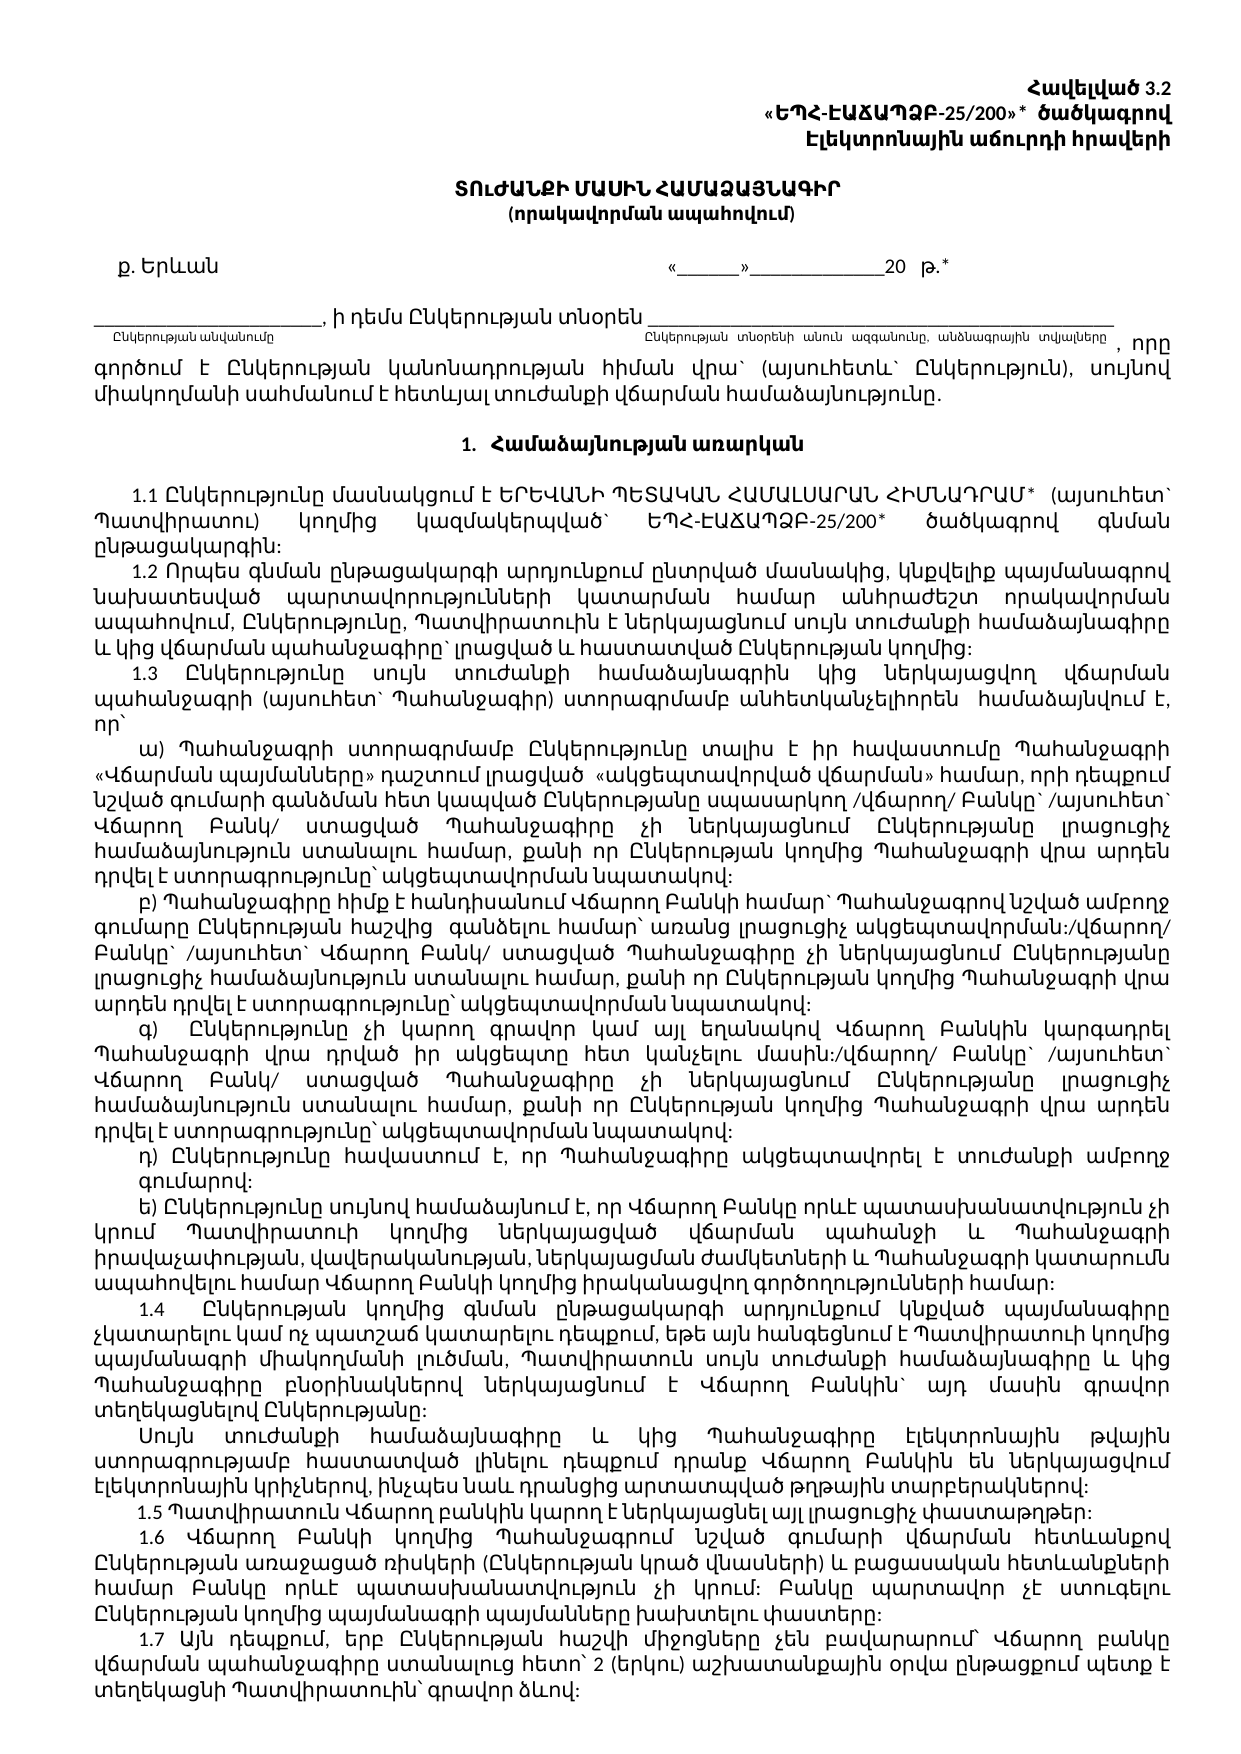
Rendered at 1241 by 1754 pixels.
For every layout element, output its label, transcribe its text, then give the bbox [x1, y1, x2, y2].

text (որակավորման ապահովում) [94, 202, 1171, 225]
text «ԵՊՀ-ԷԱՃԱՊՁԲ-25/200»* ծածկագրով [94, 100, 1171, 126]
text ք. Երևան «______»_____________20 թ.* [94, 254, 1171, 279]
text 1.3 Ընկերությունը սույն տուժանքի համաձայնագրին կից ներկայացվող վճարման պահանջագրի (այսուհետ` Պահանջագիր) ստորագրմամբ անհետկանչելիորեն համաձայնվում է, որ՝ [94, 660, 1171, 737]
text բ) Պահանջագիրը հիմք է հանդիսանում Վճարող Բանկի համար` Պահանջագրով նշված ամբողջ գումարը Ընկերության հաշվից գանձելու համար՝ առանց լրացուցիչ ակցեպտավորման:/վճարող/ Բանկը` /այսուհետ` Վճարող Բանկ/ ստացված Պահանջագիրը չի ներկայացնում Ընկերությանը լրացուցիչ համաձայնություն ստանալու համար, քանի որ Ընկերության կողմից Պահանջագրի վրա արդեն դրվել է ստորագրությունը՝ ակցեպտավորման նպատակով: [94, 889, 1171, 1016]
text 1.1 Ընկերությունը մասնակցում է ԵՐԵՎԱՆԻ ՊԵՏԱԿԱՆ ՀԱՄԱԼՍԱՐԱՆ ՀԻՄՆԱԴՐԱՄ* (այսուհետ` Պատվիրատու) կողմից կազմակերպված` ԵՊՀ-ԷԱՃԱՊՁԲ-25/200* ծածկագրով գնման ընթացակարգին: [94, 482, 1171, 559]
text Էլեկտրոնային աճուրդի հրավերի [94, 126, 1171, 151]
text ա) Պահանջագրի ստորագրմամբ Ընկերությունը տալիս է իր հավաստումը Պահանջագրի «Վճարման պայմանները» դաշտում լրացված «ակցեպտավորված վճարման» համար, որի դեպքում նշված գումարի գանձման հետ կապված Ընկերությանը սպասարկող /վճարող/ Բանկը` /այսուհետ` Վճարող Բանկ/ ստացված Պահանջագիրը չի ներկայացնում Ընկերությանը լրացուցիչ համաձայնություն ստանալու համար, քանի որ Ընկերության կողմից Պահանջագրի վրա արդեն դրվել է ստորագրությունը՝ ակցեպտավորման նպատակով: [94, 737, 1171, 889]
text Սույն տուժանքի համաձայնագիրը և կից Պահանջագիրը էլեկտրոնային թվային ստորագրությամբ հաստատված լինելու դեպքում դրանք Վճարող Բանկին են ներկայացվում էլեկտրոնային կրիչներով, ինչպես նաև դրանցից արտատպված թղթային տարբերակներով: [94, 1423, 1171, 1499]
text Ընկերության անվանումը Ընկերության տնօրենի անուն ազգանունը, անձնագրային տվյալները , որը գործում է Ընկերության կանոնադրության հիման վրա` (այսուհետև` Ընկերություն), սույնով միակողմանի սահմանում է հետևյալ տուժանքի վճարման համաձայնությունը. [94, 330, 1171, 406]
text 1.6 Վճարող Բանկի կողմից Պահանջագրում նշված գումարի վճարման հետևանքով Ընկերության առաջացած ռիսկերի (Ընկերության կրած վնասների) և բացասական հետևանքների համար Բանկը որևէ պատասխանատվություն չի կրում: Բանկը պարտավոր չէ ստուգելու Ընկերության կողմից պայմանագրի պայմանները խախտելու փաստերը: [94, 1524, 1171, 1626]
text ե) Ընկերությունը սույնով համաձայնում է, որ Վճարող Բանկը որևէ պատասխանատվություն չի կրում Պատվիրատուի կողմից ներկայացված վճարման պահանջի և Պահանջագրի իրավաչափության, վավերականության, ներկայացման ժամկետների և Պահանջագրի կատարումն ապահովելու համար Վճարող Բանկի կողմից իրականացվող գործողությունների համար: [94, 1194, 1171, 1296]
text 1. Համաձայնության առարկան [94, 432, 1171, 457]
text Հավելված 3.2 [94, 75, 1171, 100]
text 1.7 Այն դեպքում, երբ Ընկերության հաշվի միջոցները չեն բավարարում՝ Վճարող բանկը վճարման պահանջագիրը ստանալուց հետո՝ 2 (երկու) աշխատանքային օրվա ընթացքում պետք է տեղեկացնի Պատվիրատուին՝ գրավոր ձևով: [94, 1626, 1171, 1702]
text 1.2 Որպես գնման ընթացակարգի արդյունքում ընտրված մասնակից, կնքվելիք պայմանագրով նախատեսված պարտավորությունների կատարման համար անհրաժեշտ որակավորման ապահովում, Ընկերությունը, Պատվիրատուին է ներկայացնում սույն տուժանքի համաձայնագիրը և կից վճարման պահանջագիրը` լրացված և հաստատված Ընկերության կողմից: [94, 559, 1171, 660]
text գ) Ընկերությունը չի կարող գրավոր կամ այլ եղանակով Վճարող Բանկին կարգադրել Պահանջագրի վրա դրված իր ակցեպտը հետ կանչելու մասին:/վճարող/ Բանկը` /այսուհետ` Վճարող Բանկ/ ստացված Պահանջագիրը չի ներկայացնում Ընկերությանը լրացուցիչ համաձայնություն ստանալու համար, քանի որ Ընկերության կողմից Պահանջագրի վրա արդեն դրվել է ստորագրությունը՝ ակցեպտավորման նպատակով: [94, 1016, 1171, 1143]
text 1.5 Պատվիրատուն Վճարող բանկին կարող է ներկայացնել այլ լրացուցիչ փաստաթղթեր: [94, 1499, 1171, 1524]
text ______________________, ի դեմս Ընկերության տնօրեն _____________________________________________ [94, 304, 1171, 330]
text ՏՈւԺԱՆՔԻ ՄԱՍԻՆ ՀԱՄԱՁԱՅՆԱԳԻՐ [94, 177, 1171, 202]
text դ) Ընկերությունը հավաստում է, որ Պահանջագիրը ակցեպտավորել է տուժանքի ամբողջ գումարով: [138, 1143, 1171, 1194]
text 1.4 Ընկերության կողմից գնման ընթացակարգի արդյունքում կնքված պայմանագիրը չկատարելու կամ ոչ պատշաճ կատարելու դեպքում, եթե այն հանգեցնում է Պատվիրատուի կողմից պայմանագրի միակողմանի լուծման, Պատվիրատուն սույն տուժանքի համաձայնագիրը և կից Պահանջագիրը բնօրինակներով ներկայացնում է Վճարող Բանկին` այդ մասին գրավոր տեղեկացնելով Ընկերությանը: [94, 1296, 1171, 1423]
